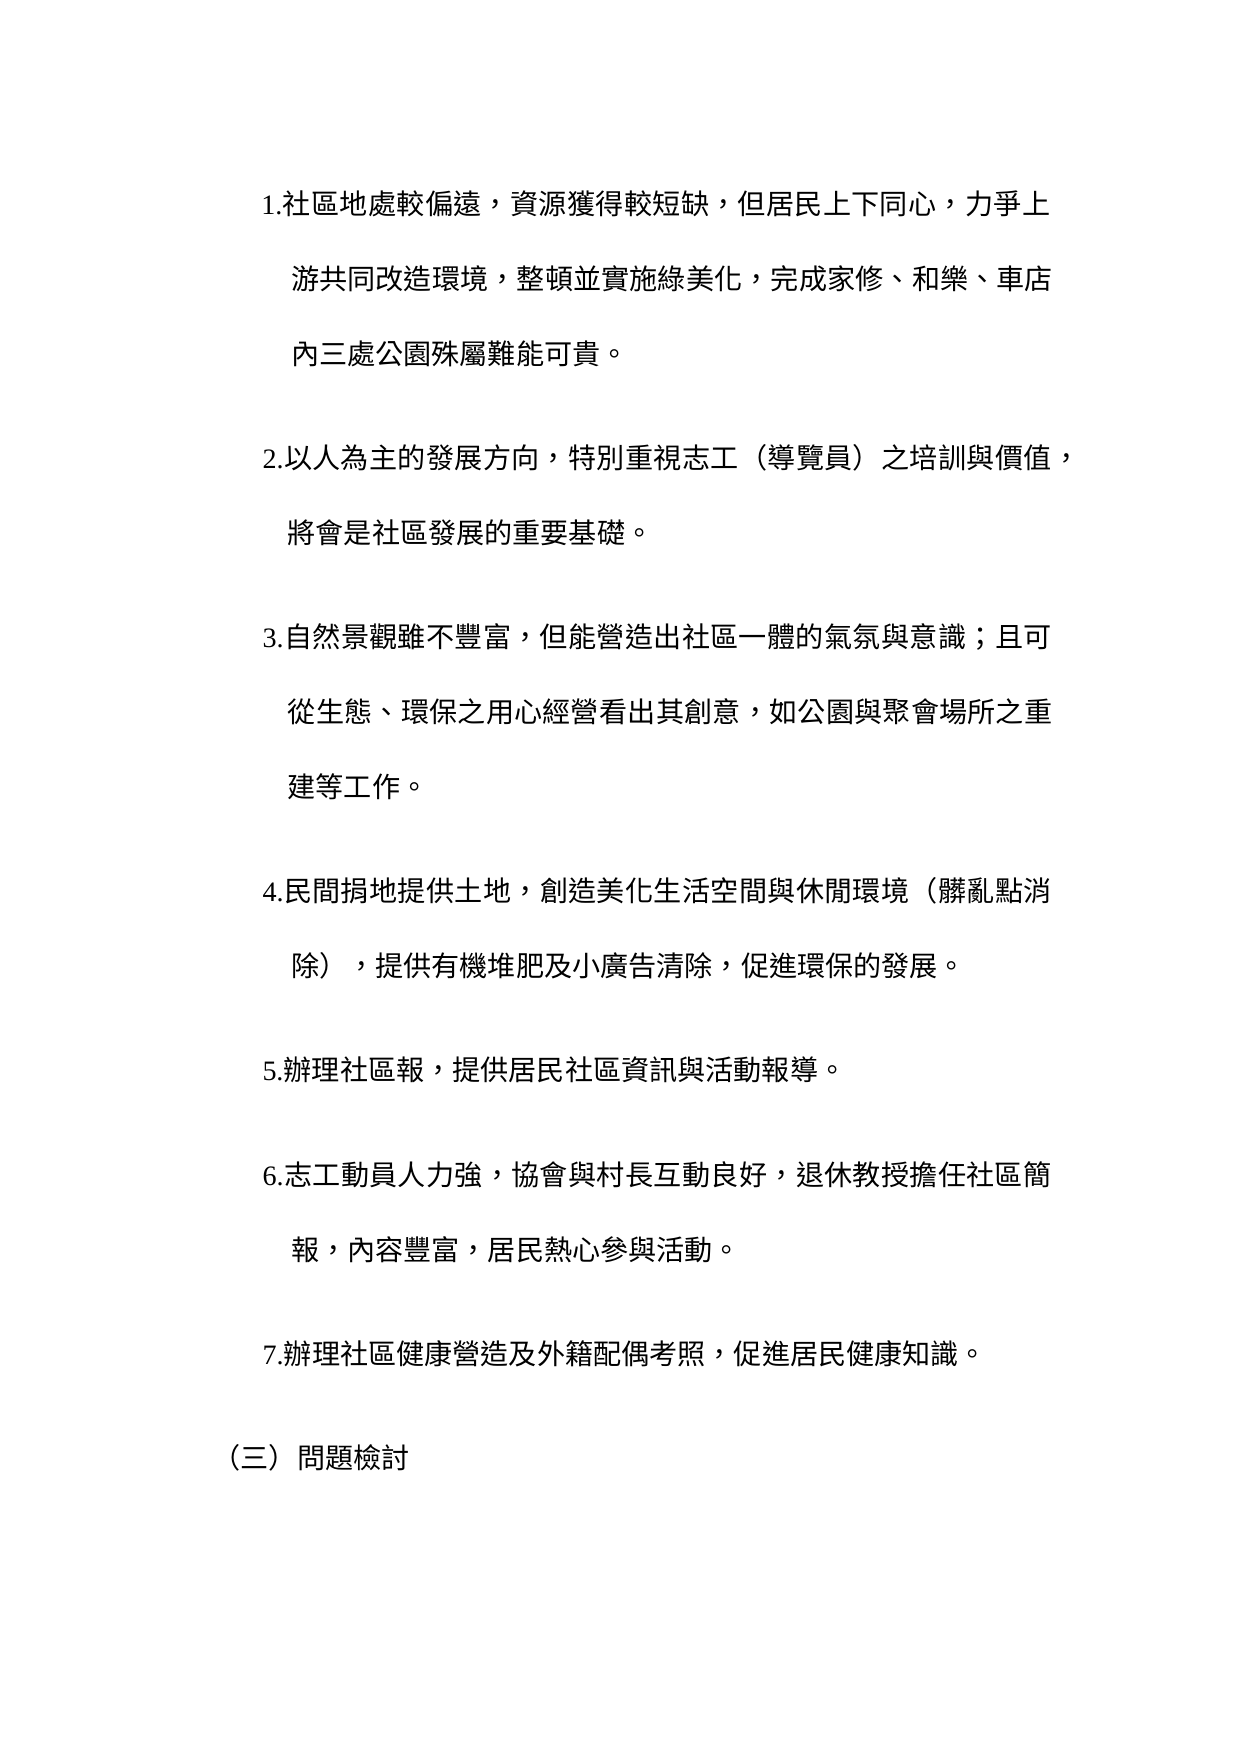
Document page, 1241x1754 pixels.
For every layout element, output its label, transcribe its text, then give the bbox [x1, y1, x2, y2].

text （三）問題檢討 [187, 1419, 1053, 1494]
text 2.以人為主的發展方向，特別重視志工（導覽員）之培訓與價值，將會是社區發展的重要基礎。 [262, 419, 1053, 569]
text 3.自然景觀雖不豐富，但能營造出社區一體的氣氛與意識；且可從生態、環保之用心經營看出其創意，如公園與聚會場所之重建等工作。 [262, 598, 1053, 823]
text 1.社區地處較偏遠，資源獲得較短缺，但居民上下同心，力爭上游共同改造環境，整頓並實施綠美化，完成家修、和樂、車店內三處公園殊屬難能可貴。 [261, 164, 1053, 389]
text 4.民間捐地提供土地，創造美化生活空間與休閒環境（髒亂點消除），提供有機堆肥及小廣告清除，促進環保的發展。 [262, 852, 1053, 1002]
text 6.志工動員人力強，協會與村長互動良好，退休教授擔任社區簡報，內容豐富，居民熱心參與活動。 [262, 1135, 1053, 1285]
text 5.辦理社區報，提供居民社區資訊與活動報導。 [209, 1031, 1053, 1106]
text 7.辦理社區健康營造及外籍配偶考照，促進居民健康知識。 [187, 1314, 1053, 1389]
